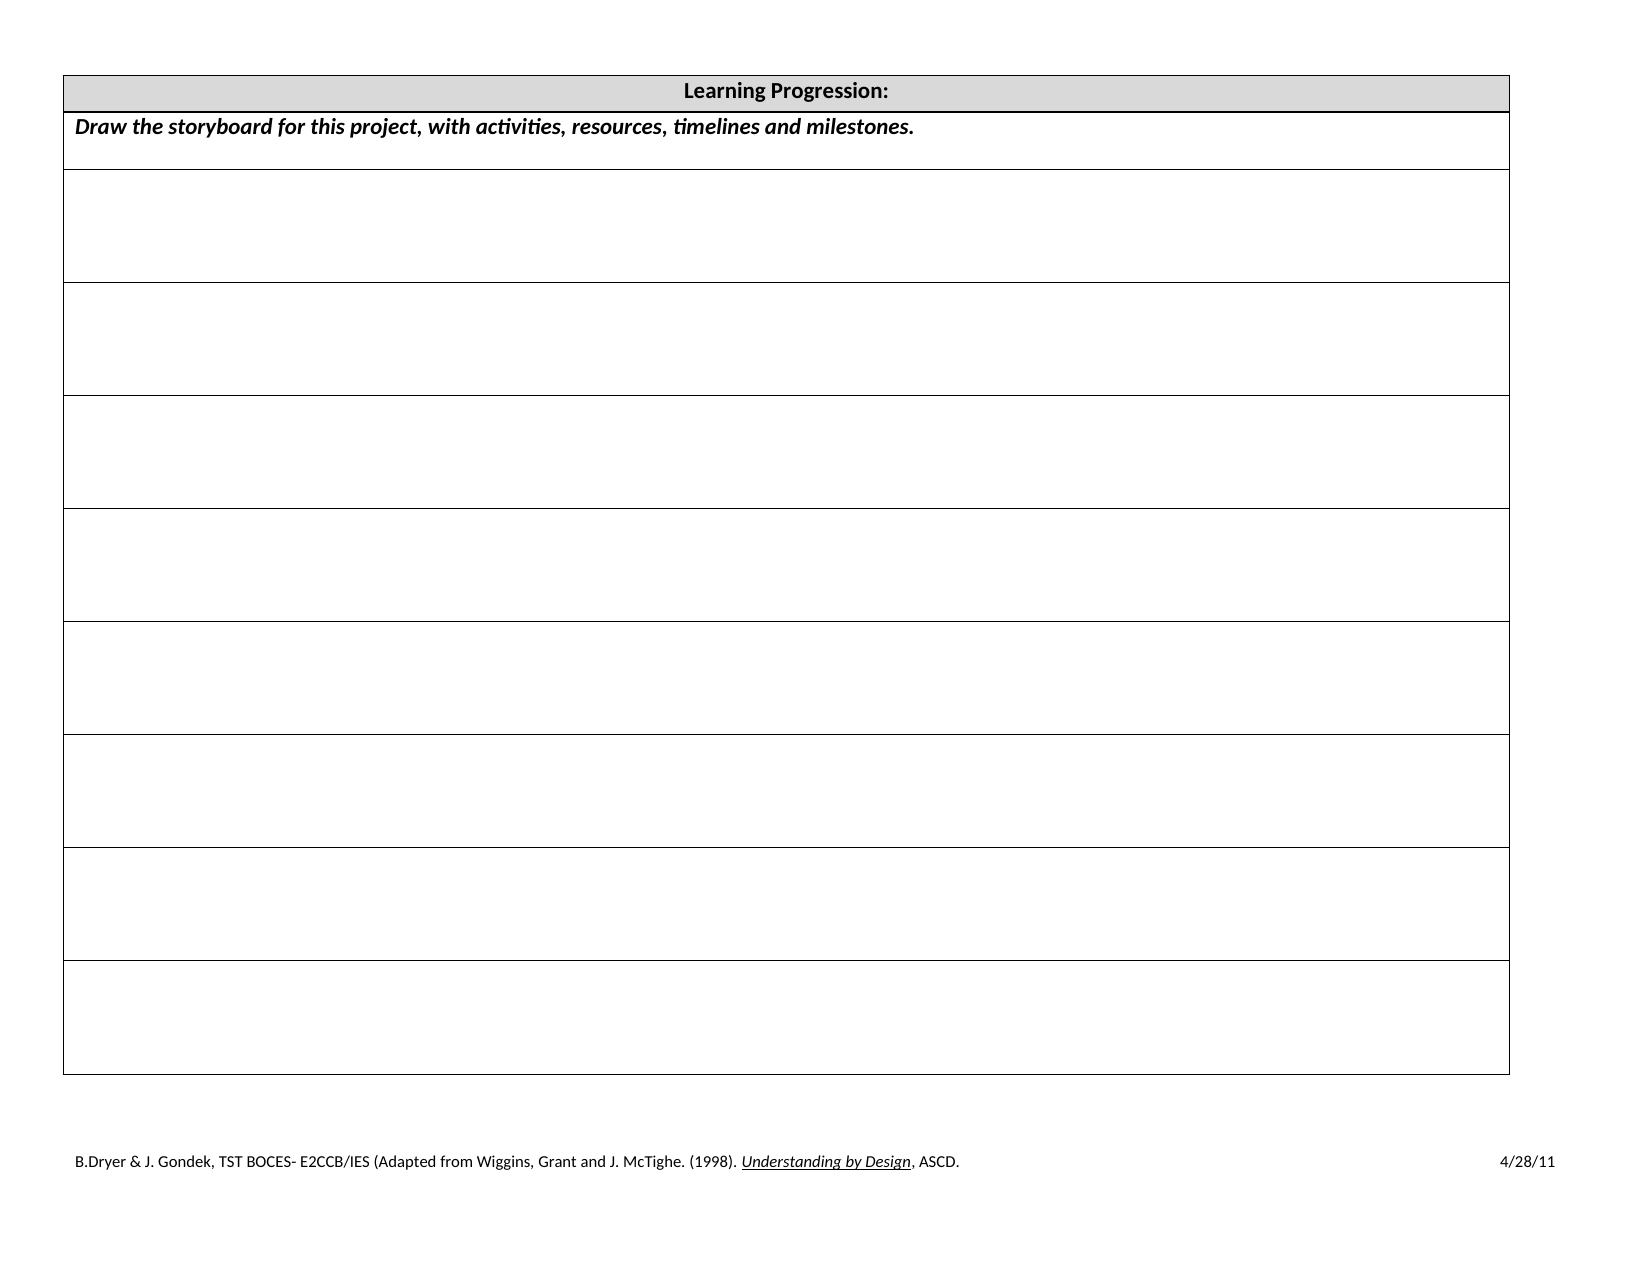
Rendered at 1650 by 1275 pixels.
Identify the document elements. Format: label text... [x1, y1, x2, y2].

table_cell [64, 170, 1509, 282]
table_cell [64, 396, 1509, 508]
table_cell [64, 848, 1509, 960]
table_cell [64, 961, 1509, 1073]
table_cell [64, 622, 1509, 734]
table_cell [64, 113, 1509, 168]
table_cell Learning Progression: [64, 76, 1509, 111]
table_cell [64, 283, 1509, 395]
table_cell [64, 735, 1509, 847]
table_cell [64, 509, 1509, 621]
